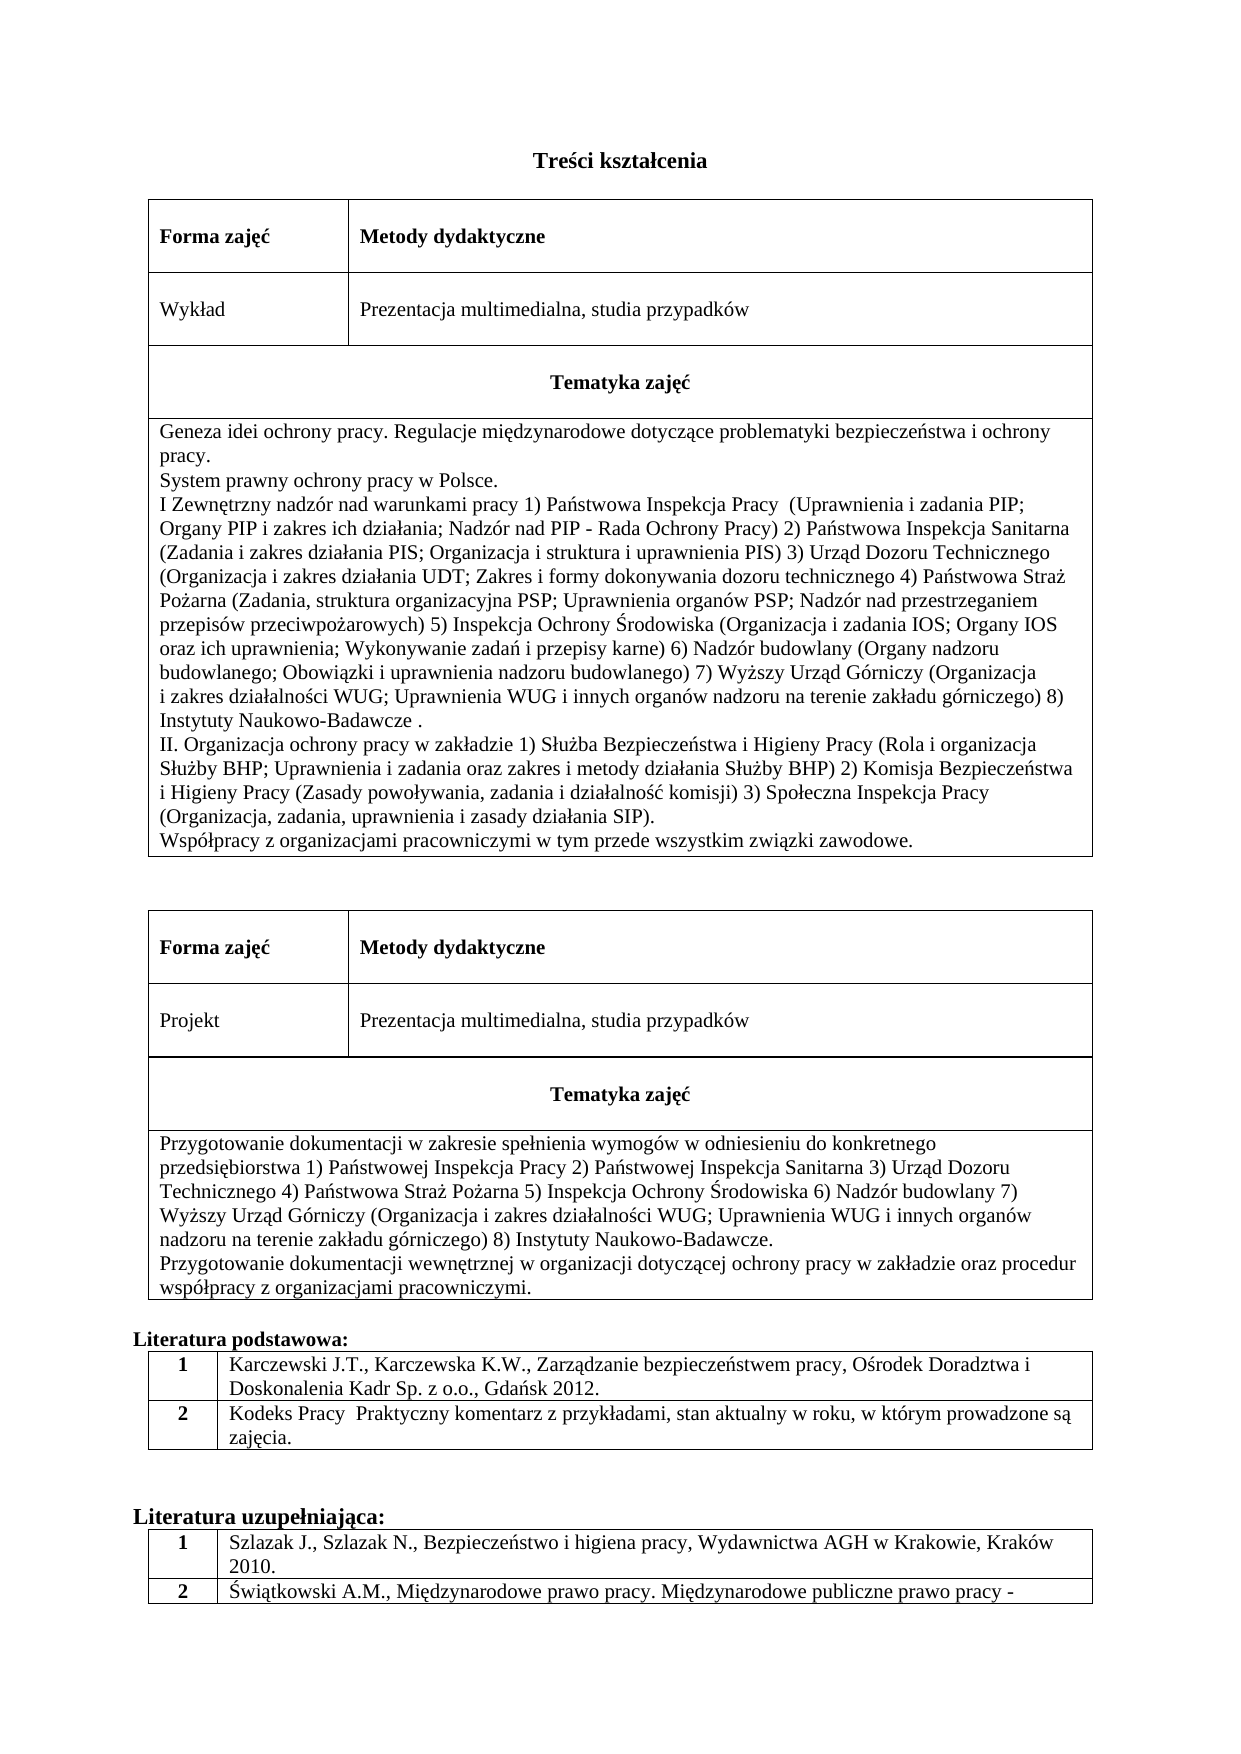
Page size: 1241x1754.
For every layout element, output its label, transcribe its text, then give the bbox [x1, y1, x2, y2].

table_header Karczewski J.T., Karczewska K.W., Zarządzanie bezpieczeństwem pracy, Ośrodek Doradztwa i Doskonalenia Kadr Sp. z o.o., Gdańsk 2012. [218, 1352, 1092, 1400]
table_cell 2 [149, 1401, 217, 1449]
text Literatura podstawowa: [133, 1327, 1093, 1351]
table_header Szlazak J., Szlazak N., Bezpieczeństwo i higiena pracy, Wydawnictwa AGH w Krakowie, Kraków 2010. [218, 1530, 1092, 1578]
text Treści kształcenia [148, 148, 1093, 174]
table_header Forma zajęć [149, 911, 348, 983]
table_cell Geneza idei ochrony pracy. Regulacje międzynarodowe dotyczące problematyki bezpieczeństwa i ochrony pracy. System prawny ochrony pracy w Polsce. I Zewnętrzny nadzór nad warunkami pracy 1) Państwowa Inspekcja Pracy (Uprawnienia i zadania PIP; Organy PIP i zakres ich działania; Nadzór nad PIP - Rada Ochrony Pracy) 2) Państwowa Inspekcja Sanitarna (Zadania i zakres działania PIS; Organizacja i struktura i uprawnienia PIS) 3) Urząd Dozoru Technicznego (Organizacja i zakres działania UDT; Zakres i formy dokonywania dozoru technicznego 4) Państwowa Straż Pożarna (Zadania, struktura organizacyjna PSP; Uprawnienia organów PSP; Nadzór nad przestrzeganiem przepisów przeciwpożarowych) 5) Inspekcja Ochrony Środowiska (Organizacja i zadania IOS; Organy IOS oraz ich uprawnienia; Wykonywanie zadań i przepisy karne) 6) Nadzór budowlany (Organy nadzoru budowlanego; Obowiązki i uprawnienia nadzoru budowlanego) 7) Wyższy Urząd Górniczy (Organizacja i zakres działalności WUG; Uprawnienia WUG i innych organów nadzoru na terenie zakładu górniczego) 8) Instytuty Naukowo-Badawcze . II. Organizacja ochrony pracy w zakładzie 1) Służba Bezpieczeństwa i Higieny Pracy (Rola i organizacja Służby BHP; Uprawnienia i zadania oraz zakres i metody działania Służby BHP) 2) Komisja Bezpieczeństwa i Higieny Pracy (Zasady powoływania, zadania i działalność komisji) 3) Społeczna Inspekcja Pracy (Organizacja, zadania, uprawnienia i zasady działania SIP). Współpracy z organizacjami pracowniczymi w tym przede wszystkim związki zawodowe. [149, 419, 1092, 856]
table_header 1 [149, 1352, 217, 1400]
table_cell 2 [149, 1579, 217, 1603]
table_header 1 [149, 1530, 217, 1578]
table_cell Kodeks Pracy Praktyczny komentarz z przykładami, stan aktualny w roku, w którym prowadzone są zajęcia. [218, 1401, 1092, 1449]
table_cell Tematyka zajęć [149, 346, 1092, 418]
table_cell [218, 1579, 1092, 1603]
table_cell Projekt [149, 984, 348, 1056]
table_cell Prezentacja multimedialna, studia przypadków [349, 984, 1092, 1056]
table_header Metody dydaktyczne [349, 911, 1092, 983]
table_cell Tematyka zajęć [149, 1058, 1092, 1130]
table_header Forma zajęć [149, 200, 348, 272]
text Literatura uzupełniająca: [133, 1503, 1093, 1529]
table_cell Prezentacja multimedialna, studia przypadków [349, 273, 1092, 345]
table_cell Wykład [149, 273, 348, 345]
table_cell Przygotowanie dokumentacji w zakresie spełnienia wymogów w odniesieniu do konkretnego przedsiębiorstwa 1) Państwowej Inspekcja Pracy 2) Państwowej Inspekcja Sanitarna 3) Urząd Dozoru Technicznego 4) Państwowa Straż Pożarna 5) Inspekcja Ochrony Środowiska 6) Nadzór budowlany 7) Wyższy Urząd Górniczy (Organizacja i zakres działalności WUG; Uprawnienia WUG i innych organów nadzoru na terenie zakładu górniczego) 8) Instytuty Naukowo-Badawcze. Przygotowanie dokumentacji wewnętrznej w organizacji dotyczącej ochrony pracy w zakładzie oraz procedur współpracy z organizacjami pracowniczymi. [149, 1131, 1092, 1299]
table_header Metody dydaktyczne [349, 200, 1092, 272]
